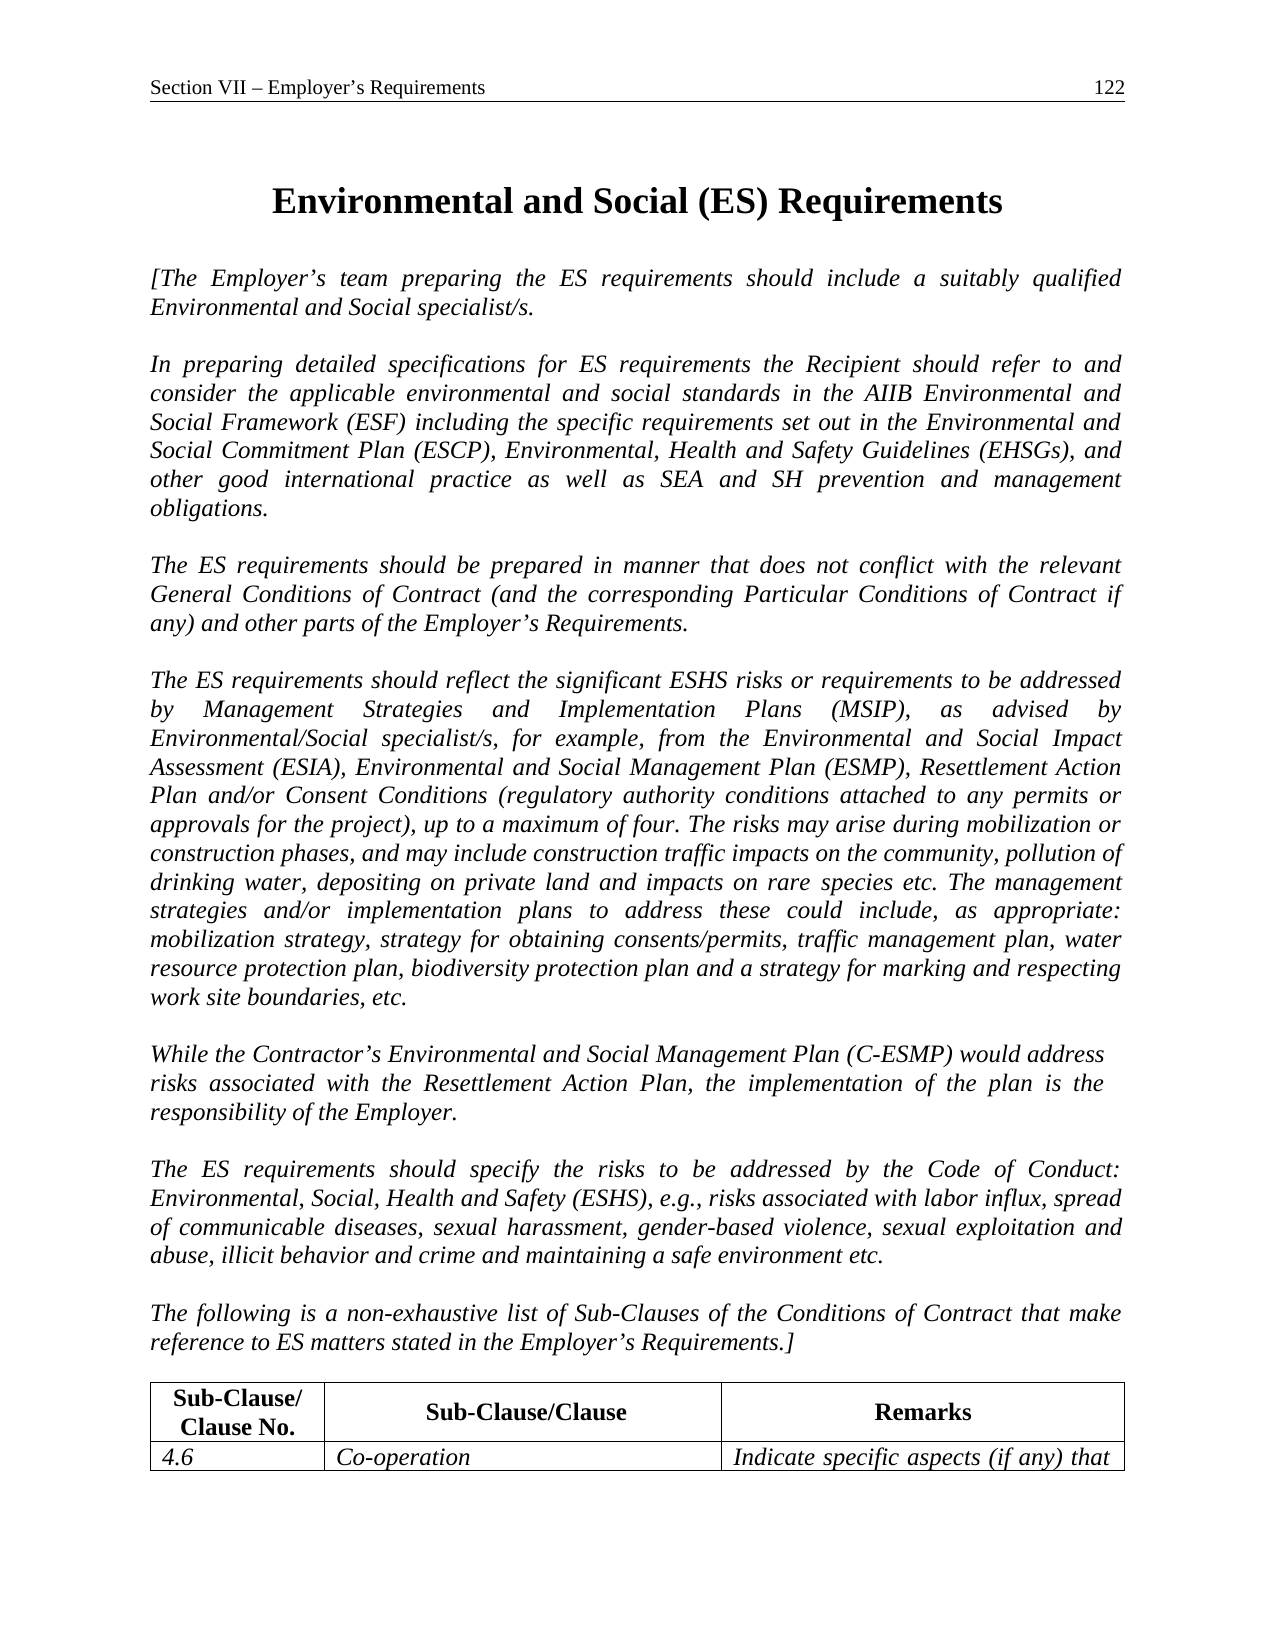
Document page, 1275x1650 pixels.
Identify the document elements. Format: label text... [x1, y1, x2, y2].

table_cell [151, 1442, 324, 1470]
text In preparing detailed specifications for ES requirements the Recipient should refer to and consider the applicable environmental and social standards in the AIIB Environmental and Social Framework (ESF) including the specific requirements set out in the Environmental and Social Commitment Plan (ESCP), Environmental, Health and Safety Guidelines (EHSGs), and other good international practice as well as SEA and SH prevention and management obligations. [150, 349, 1125, 522]
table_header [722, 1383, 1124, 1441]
text [The Employer’s team preparing the ES requirements should include a suitably qualified Environmental and Social specialist/s. [150, 263, 1125, 321]
text Environmental and Social (ES) Requirements [150, 179, 1125, 222]
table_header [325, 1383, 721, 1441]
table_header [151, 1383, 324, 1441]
list While the Contractor’s Environmental and Social Management Plan (C-ESMP) would address risks associated with the Resettlement Action Plan, the implementation of the plan is the responsibility of the Employer. [150, 1039, 1107, 1126]
text The following is a non-exhaustive list of Sub-Clauses of the Conditions of Contract that make reference to ES matters stated in the Employer’s Requirements.] [150, 1298, 1125, 1356]
text The ES requirements should reflect the significant ESHS risks or requirements to be addressed by Management Strategies and Implementation Plans (MSIP), as advised by Environmental/Social specialist/s, for example, from the Environmental and Social Impact Assessment (ESIA), Environmental and Social Management Plan (ESMP), Resettlement Action Plan and/or Consent Conditions (regulatory authority conditions attached to any permits or approvals for the project), up to a maximum of four. The risks may arise during mobilization or construction phases, and may include construction traffic impacts on the community, pollution of drinking water, depositing on private land and impacts on rare species etc. The management strategies and/or implementation plans to address these could include, as appropriate: mobilization strategy, strategy for obtaining consents/permits, traffic management plan, water resource protection plan, biodiversity protection plan and a strategy for marking and respecting work site boundaries, etc. [150, 666, 1125, 1011]
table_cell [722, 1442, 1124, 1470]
text The ES requirements should be prepared in manner that does not conflict with the relevant General Conditions of Contract (and the corresponding Particular Conditions of Contract if any) and other parts of the Employer’s Requirements. [150, 551, 1125, 637]
text The ES requirements should specify the risks to be addressed by the Code of Conduct: Environmental, Social, Health and Safety (ESHS), e.g., risks associated with labor influx, spread of communicable diseases, sexual harassment, gender-based violence, sexual exploitation and abuse, illicit behavior and crime and maintaining a safe environment etc. [150, 1154, 1125, 1269]
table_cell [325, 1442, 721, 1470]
